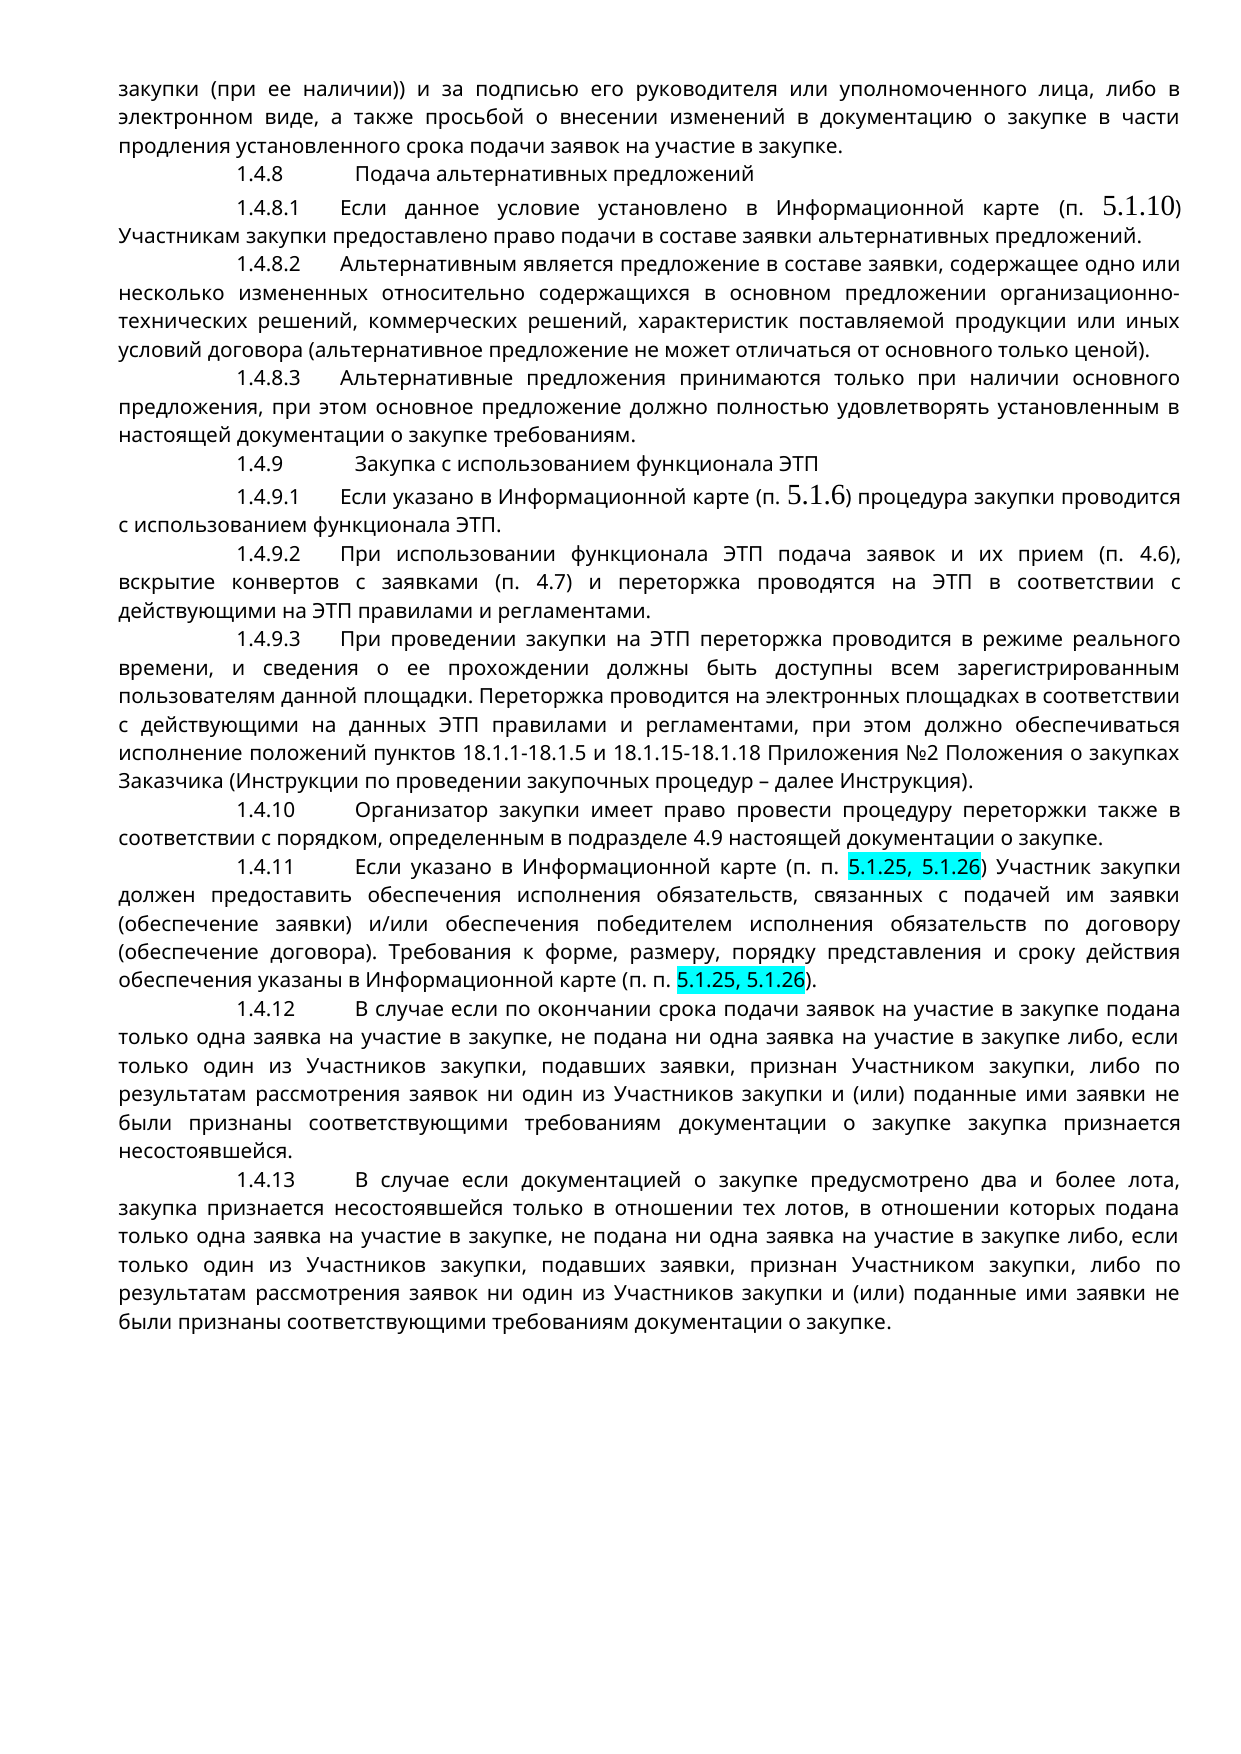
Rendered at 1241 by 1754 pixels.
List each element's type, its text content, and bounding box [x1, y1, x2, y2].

list В случае если по окончании срока подачи заявок на участие в закупке подана только одна заявка на участие в закупке, не подана ни одна заявка на участие в закупке либо, если только один из Участников закупки, подавших заявки, признан Участником закупки, либо по результатам рассмотрения заявок ни один из Участников закупки и (или) поданные ими заявки не были признаны соответствующими требованиям документации о закупке закупка признается несостоявшейся. [118, 994, 1181, 1165]
list Если указано в Информационной карте (п. 5.1.6) процедура закупки проводится с использованием функционала ЭТП. [118, 477, 1181, 539]
list Альтернативные предложения принимаются только при наличии основного предложения, при этом основное предложение должно полностью удовлетворять установленным в настоящей документации о закупке требованиям. [118, 363, 1181, 449]
list Закупка с использованием функционала ЭТП [118, 449, 1181, 477]
list Альтернативным является предложение в составе заявки, содержащее одно или несколько измененных относительно содержащихся в основном предложении организационно-технических решений, коммерческих решений, характеристик поставляемой продукции или иных условий договора (альтернативное предложение не может отличаться от основного только ценой). [118, 249, 1181, 363]
list При использовании функционала ЭТП подача заявок и их прием (п. 4.6), вскрытие конвертов с заявками (п. 4.7) и переторжка проводятся на ЭТП в соответствии с действующими на ЭТП правилами и регламентами. [118, 539, 1181, 624]
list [118, 74, 1181, 159]
list Если указано в Информационной карте (п. п. 5.1.25, 5.1.26) Участник закупки должен предоставить обеспечения исполнения обязательств, связанных с подачей им заявки (обеспечение заявки) и/или обеспечения победителем исполнения обязательств по договору (обеспечение договора). Требования к форме, размеру, порядку представления и сроку действия обеспечения указаны в Информационной карте (п. п. 5.1.25, 5.1.26). [118, 852, 1181, 994]
list В случае если документацией о закупке предусмотрено два и более лота, закупка признается несостоявшейся только в отношении тех лотов, в отношении которых подана только одна заявка на участие в закупке, не подана ни одна заявка на участие в закупке либо, если только один из Участников закупки, подавших заявки, признан Участником закупки, либо по результатам рассмотрения заявок ни один из Участников закупки и (или) поданные ими заявки не были признаны соответствующими требованиям документации о закупке. [118, 1165, 1181, 1335]
list При проведении закупки на ЭТП переторжка проводится в режиме реального времени, и сведения о ее прохождении должны быть доступны всем зарегистрированным пользователям данной площадки. Переторжка проводится на электронных площадках в соответствии с действующими на данных ЭТП правилами и регламентами, при этом должно обеспечиваться исполнение положений пунктов 18.1.1-18.1.5 и 18.1.15-18.1.18 Приложения №2 Положения о закупках Заказчика (Инструкции по проведении закупочных процедур – далее Инструкция). [118, 624, 1181, 795]
list Если данное условие установлено в Информационной карте (п. 5.1.10) Участникам закупки предоставлено право подачи в составе заявки альтернативных предложений. [118, 188, 1181, 249]
list Подача альтернативных предложений [118, 159, 1181, 188]
list Организатор закупки имеет право провести процедуру переторжки также в соответствии с порядком, определенным в подразделе 4.9 настоящей документации о закупке. [118, 795, 1181, 852]
